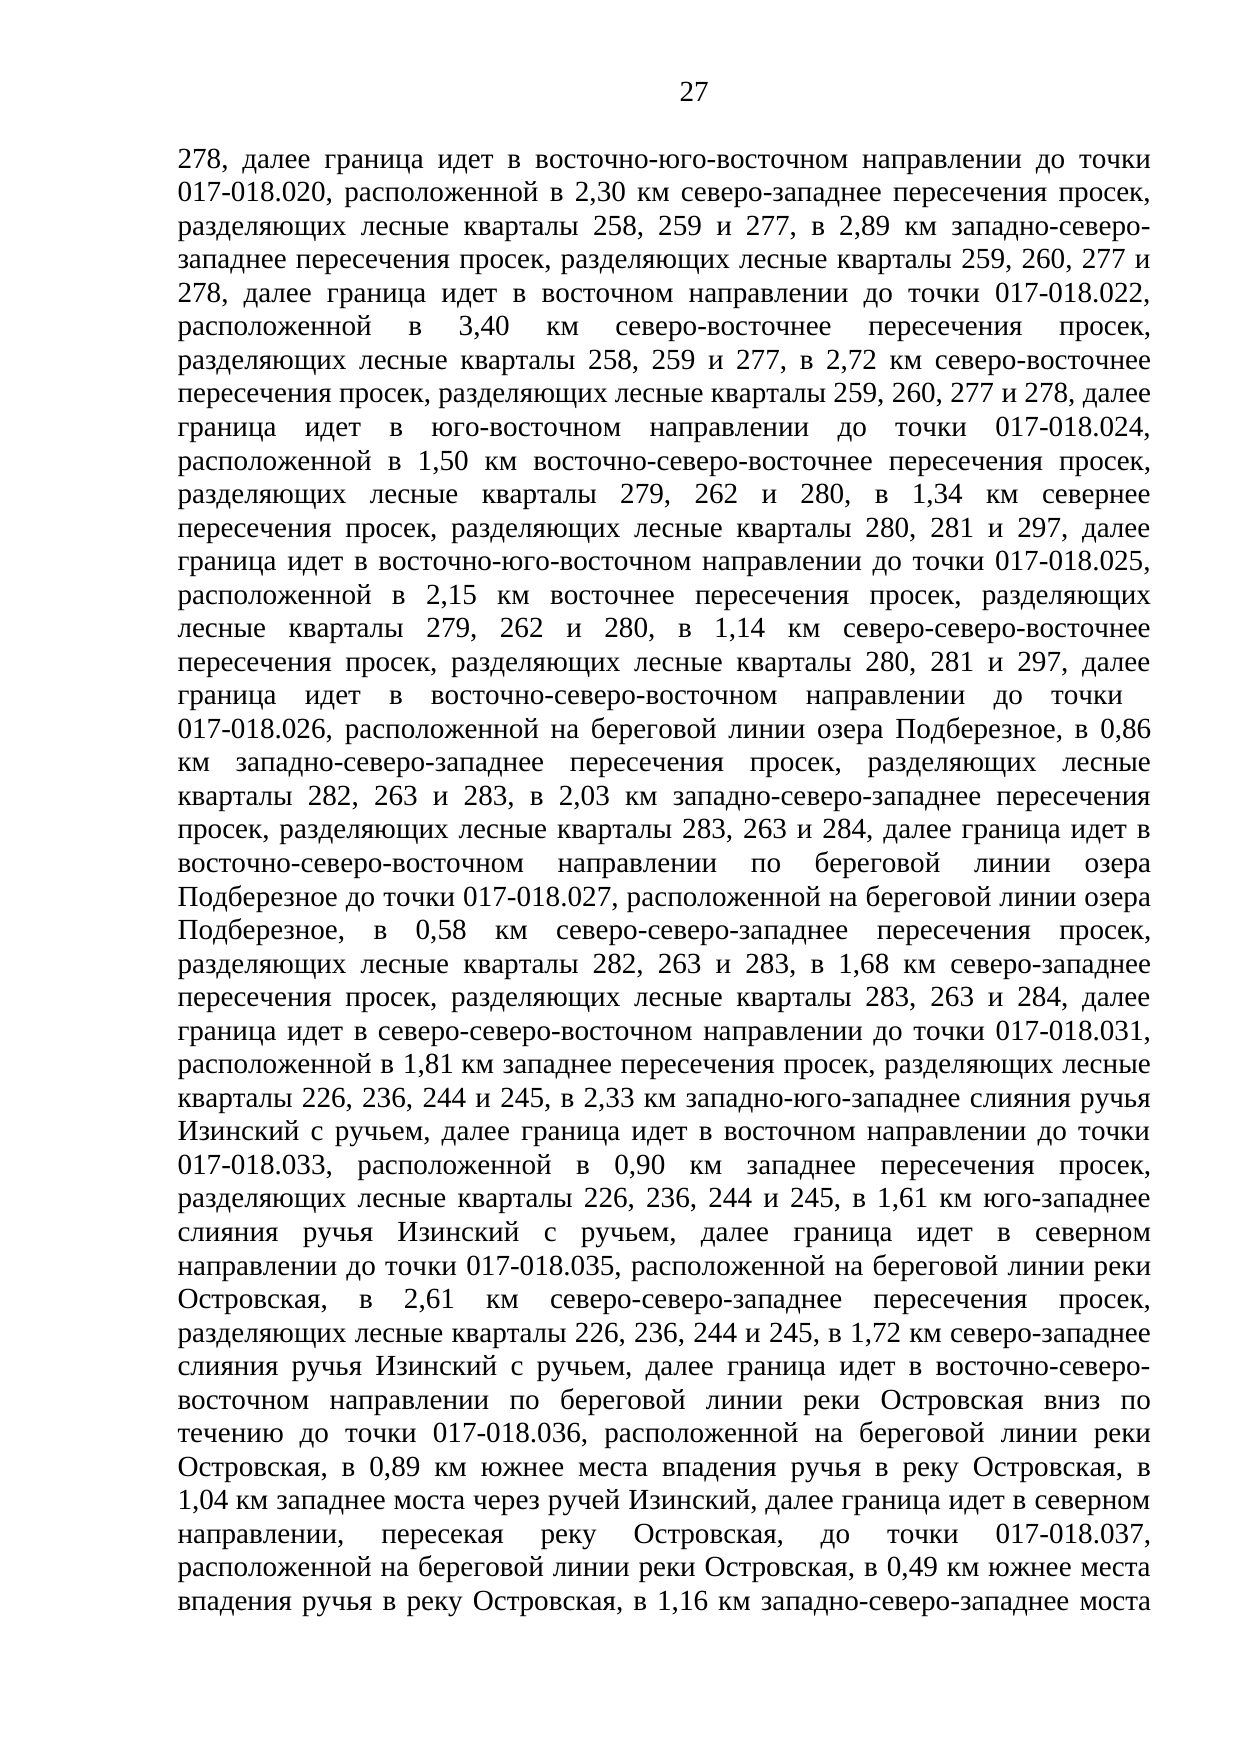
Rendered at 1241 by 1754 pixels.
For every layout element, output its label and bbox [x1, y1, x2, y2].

text [177, 141, 1152, 1617]
